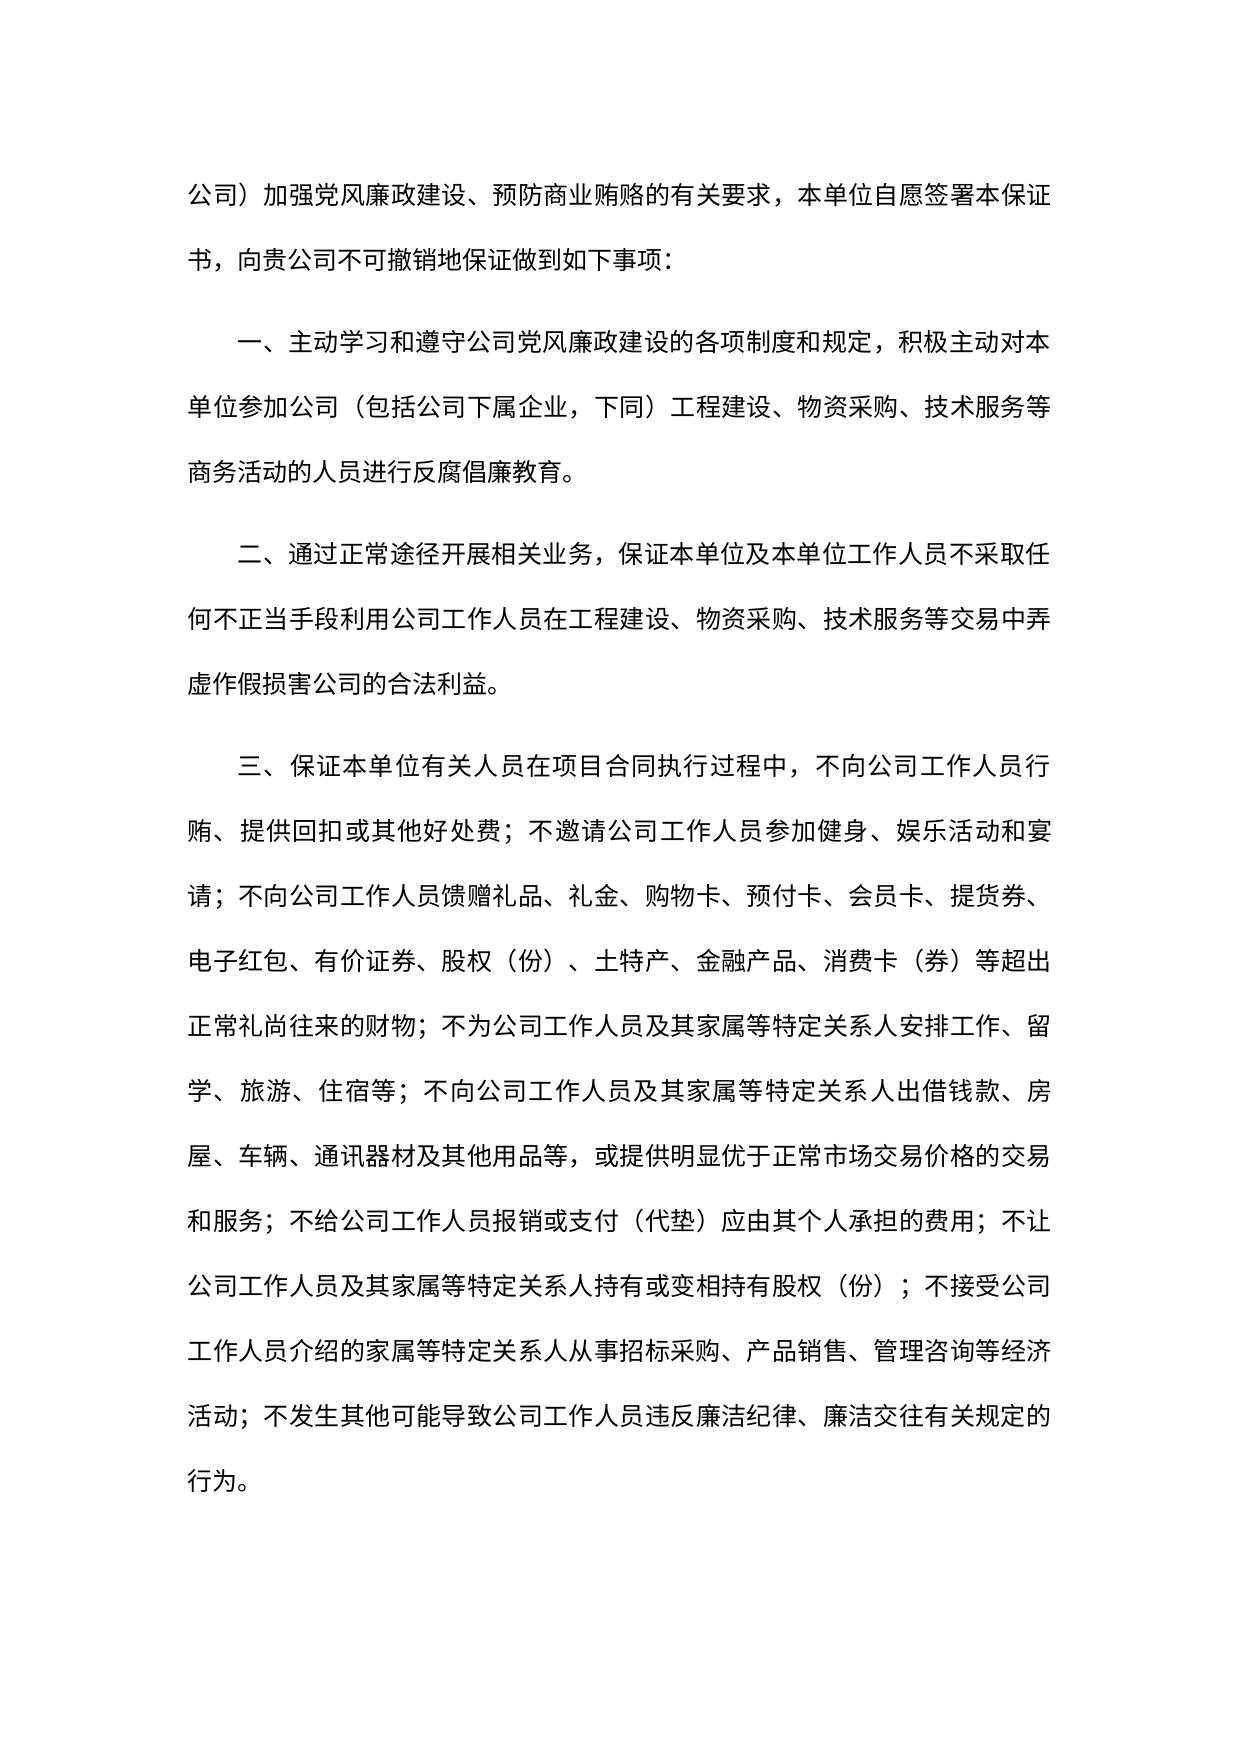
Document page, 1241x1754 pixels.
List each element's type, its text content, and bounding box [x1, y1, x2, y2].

text 一、主动学习和遵守公司党风廉政建设的各项制度和规定，积极主动对本单位参加公司（包括公司下属企业，下同）工程建设、物资采购、技术服务等商务活动的人员进行反腐倡廉教育。 [187, 309, 1053, 504]
text 三、保证本单位有关人员在项目合同执行过程中，不向公司工作人员行贿、提供回扣或其他好处费；不邀请公司工作人员参加健身、娱乐活动和宴请；不向公司工作人员馈赠礼品、礼金、购物卡、预付卡、会员卡、提货券、电子红包、有价证券、股权（份）、土特产、金融产品、消费卡（券）等超出正常礼尚往来的财物；不为公司工作人员及其家属等特定关系人安排工作、留学、旅游、住宿等；不向公司工作人员及其家属等特定关系人出借钱款、房屋、车辆、通讯器材及其他用品等，或提供明显优于正常市场交易价格的交易和服务；不给公司工作人员报销或支付（代垫）应由其个人承担的费用；不让公司工作人员及其家属等特定关系人持有或变相持有股权（份）；不接受公司工作人员介绍的家属等特定关系人从事招标采购、产品销售、管理咨询等经济活动；不发生其他可能导致公司工作人员违反廉洁纪律、廉洁交往有关规定的行为。 [187, 733, 1053, 1513]
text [187, 162, 1053, 292]
text 二、通过正常途径开展相关业务，保证本单位及本单位工作人员不采取任何不正当手段利用公司工作人员在工程建设、物资采购、技术服务等交易中弄虚作假损害公司的合法利益。 [187, 521, 1053, 716]
